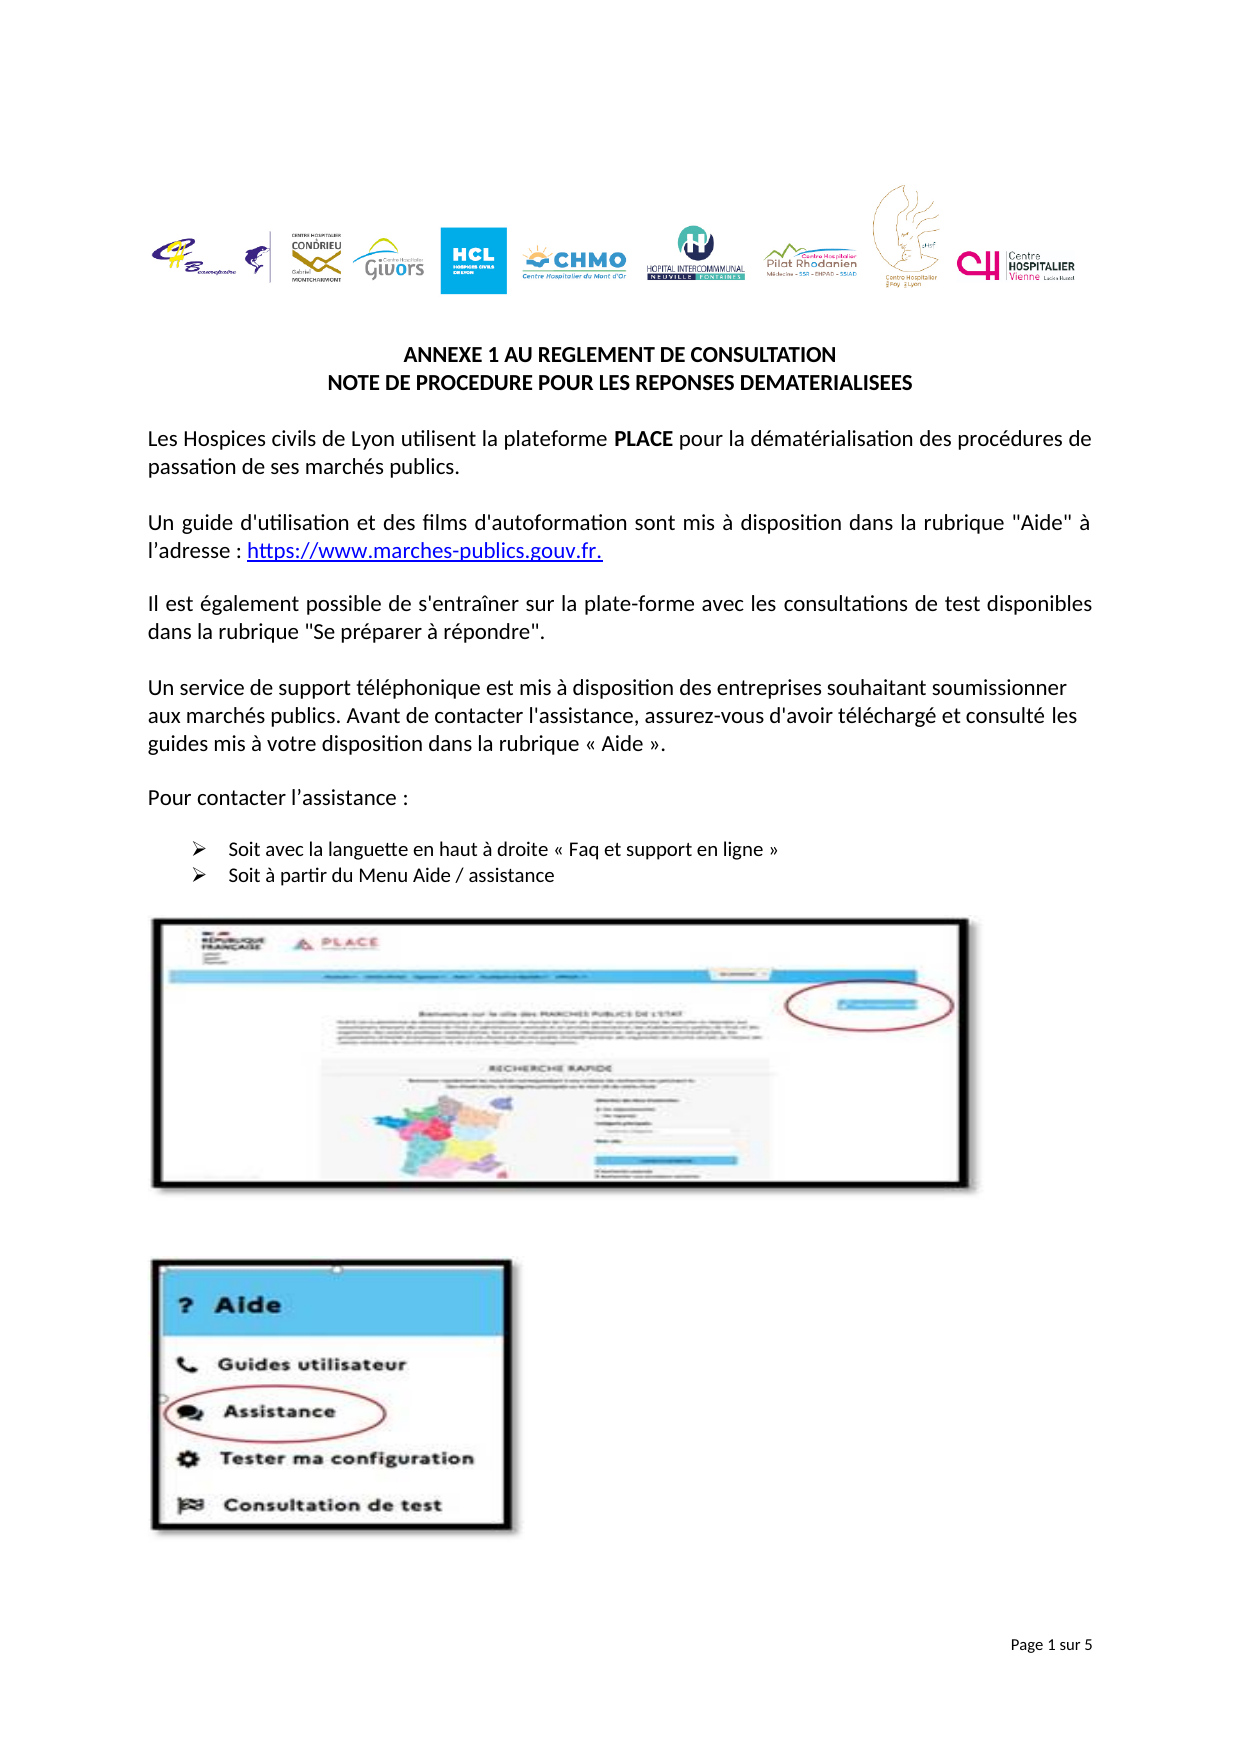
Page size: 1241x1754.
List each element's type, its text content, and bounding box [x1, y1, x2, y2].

list Soit à partir du Menu Aide / assistance [191, 862, 1093, 887]
text Les Hospices civils de Lyon utilisent la plateforme PLACE pour la dématérialisation des procédures de passation de ses marchés publics. [148, 424, 1093, 480]
list Soit avec la languette en haut à droite « Faq et support en ligne » [191, 836, 1093, 862]
text Il est également possible de s'entraîner sur la plate-forme avec les consultations de test disponibles dans la rubrique "Se préparer à répondre". [148, 589, 1093, 645]
picture [147, 172, 1093, 315]
picture [147, 1256, 529, 1543]
text Un guide d'utilisation et des films d'autoformation sont mis à disposition dans la rubrique "Aide" à l’adresse : https://www.marches-publics.gouv.fr. [148, 508, 1093, 564]
subtitle ANNEXE 1 AU REGLEMENT DE CONSULTATION [148, 340, 1093, 368]
subtitle NOTE DE PROCEDURE POUR LES REPONSES DEMATERIALISEES [148, 368, 1093, 396]
picture [147, 915, 989, 1201]
text Pour contacter l’assistance : [148, 783, 1093, 836]
text Un service de support téléphonique est mis à disposition des entreprises souhaitant soumissionner aux marchés publics. Avant de contacter l'assistance, assurez-vous d'avoir téléchargé et consulté les guides mis à votre disposition dans la rubrique « Aide ». [148, 673, 1093, 783]
